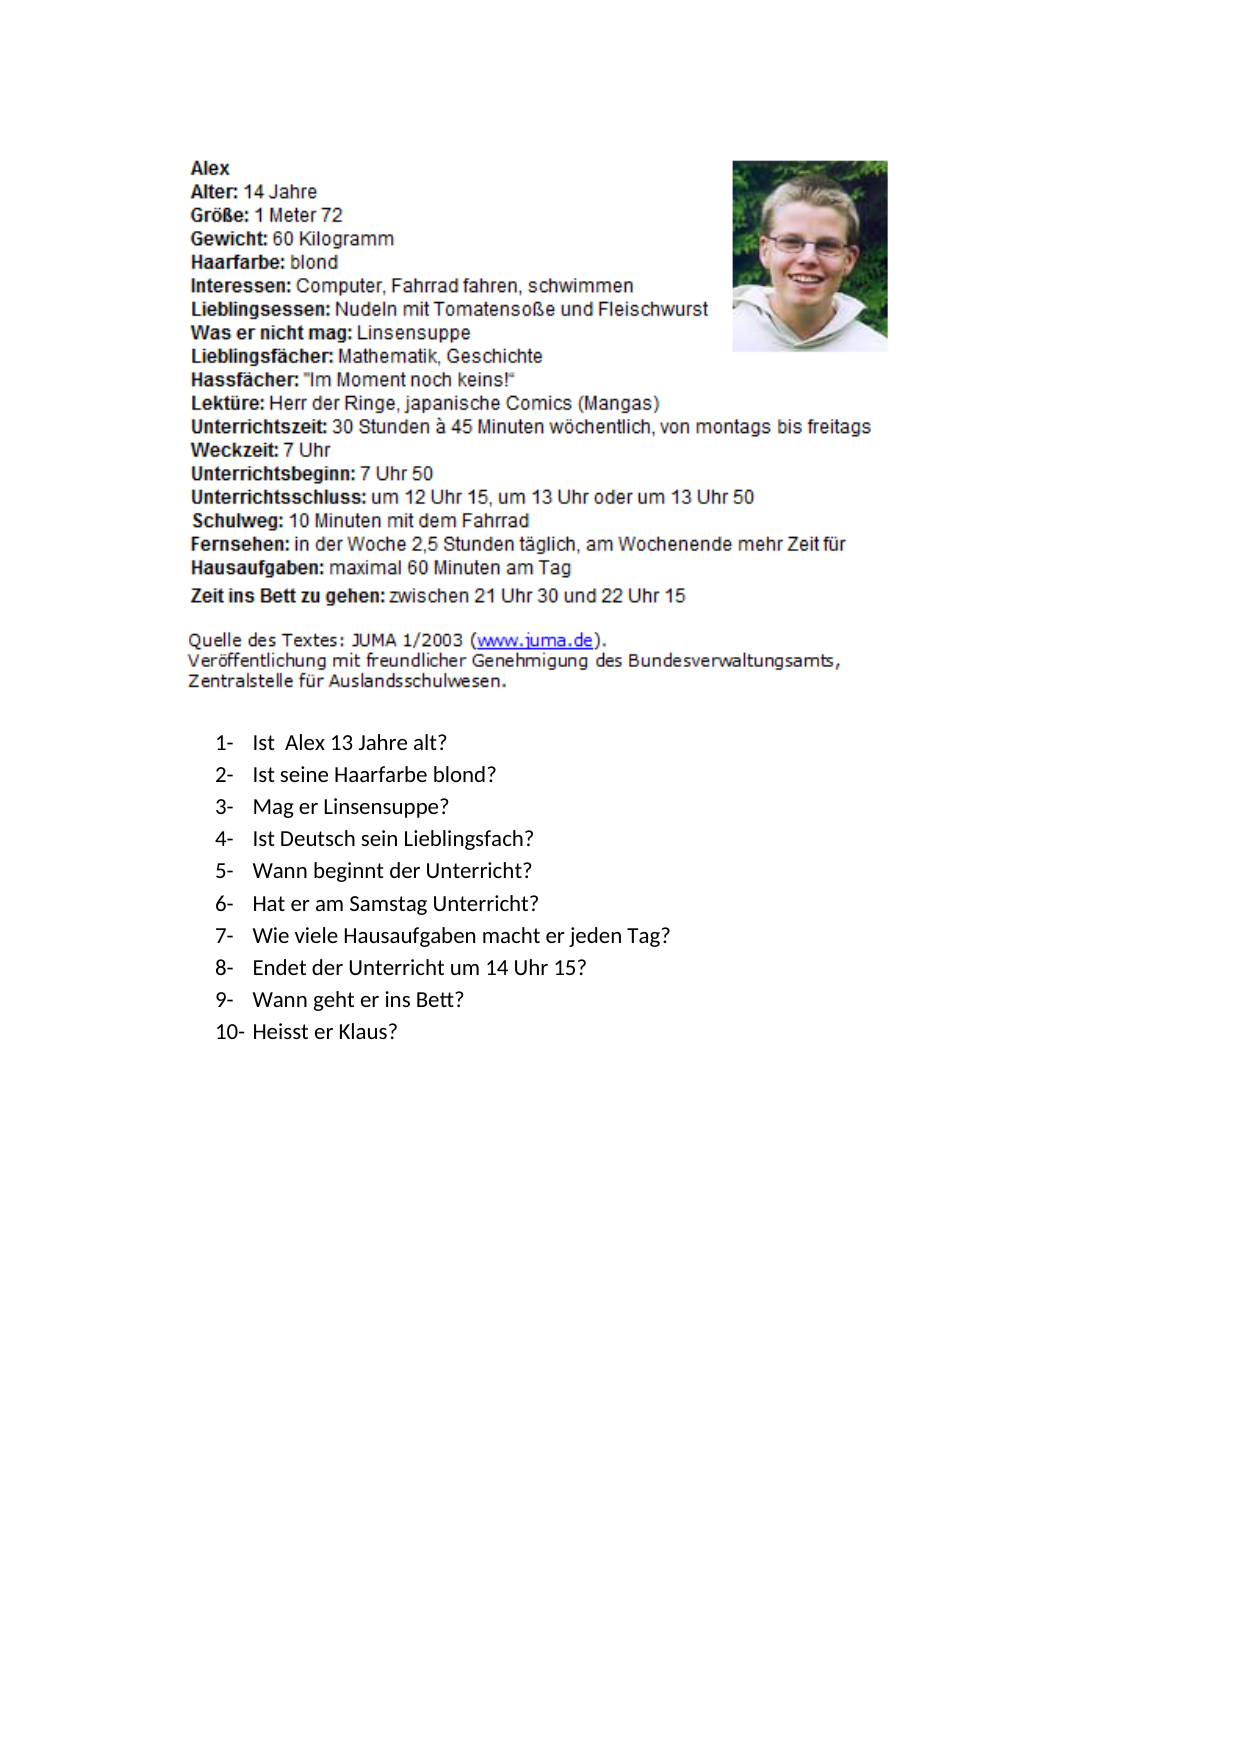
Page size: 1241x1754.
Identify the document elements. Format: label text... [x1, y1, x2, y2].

list Heisst er Klaus? [215, 1017, 1063, 1046]
list Ist seine Haarfarbe blond? [215, 760, 1063, 788]
list Wann geht er ins Bett? [215, 985, 1063, 1013]
picture [177, 147, 898, 703]
list Hat er am Samstag Unterricht? [215, 889, 1063, 917]
list Ist Alex 13 Jahre alt? [215, 728, 1063, 756]
list Endet der Unterricht um 14 Uhr 15? [215, 953, 1063, 981]
list Wann beginnt der Unterricht? [215, 857, 1063, 884]
list Mag er Linsensuppe? [215, 792, 1063, 820]
list Wie viele Hausaufgaben macht er jeden Tag? [215, 921, 1063, 949]
list Ist Deutsch sein Lieblingsfach? [215, 824, 1063, 852]
